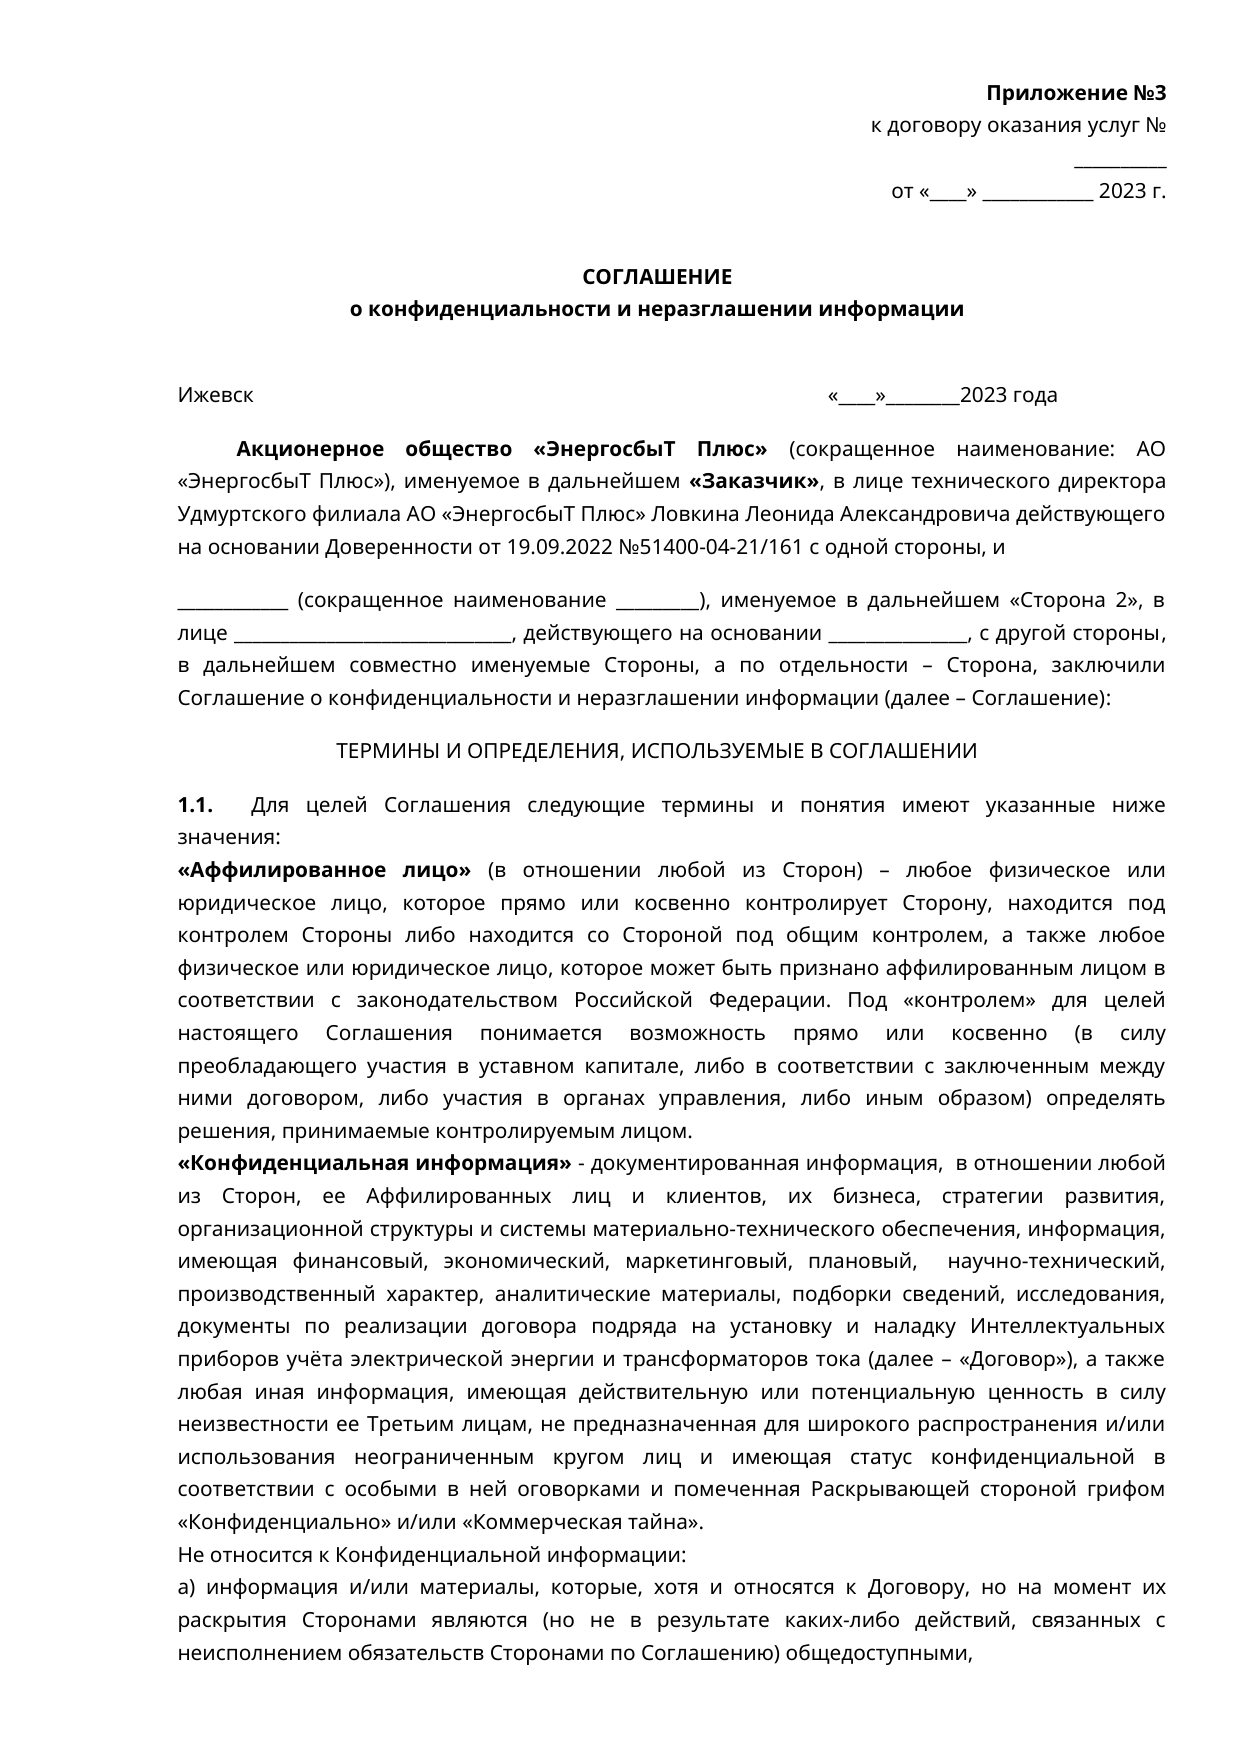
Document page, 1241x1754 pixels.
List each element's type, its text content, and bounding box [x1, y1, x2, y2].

text к договору оказания услуг № __________ [783, 111, 1167, 172]
text Не относится к Конфиденциальной информации: [177, 1540, 1167, 1568]
list Для целей Соглашения следующие термины и понятия имеют указанные ниже значения: [177, 790, 1167, 851]
subtitle СОГЛАШЕНИЕ [148, 262, 1167, 290]
text а) информация и/или материалы, которые, хотя и относятся к Договору, но на момент их раскрытия Сторонами являются (но не в результате каких-либо действий, связанных с неисполнением обязательств Сторонами по Соглашению) общедоступными, [177, 1572, 1167, 1666]
text «Конфиденциальная информация» - документированная информация, в отношении любой из Сторон, ее Аффилированных лиц и клиентов, их бизнеса, стратегии развития, организационной структуры и системы материально-технического обеспечения, информация, имеющая финансовый, экономический, маркетинговый, плановый, научно-технический, производственный характер, аналитические материалы, подборки сведений, исследования, документы по реализации договора подряда на установку и наладку Интеллектуальных приборов учёта электрической энергии и трансформаторов тока (далее – «Договор»), а также любая иная информация, имеющая действительную или потенциальную ценность в силу неизвестности ее Третьим лицам, не предназначенная для широкого распространения и/или использования неограниченным кругом лиц и имеющая статус конфиденциальной в соответствии с особыми в ней оговорками и помеченная Раскрывающей стороной грифом «Конфиденциально» и/или «Коммерческая тайна». [177, 1148, 1167, 1536]
text Акционерное общество «ЭнергосбыТ Плюс» (сокращенное наименование: АО «ЭнергосбыТ Плюс»), именуемое в дальнейшем «Заказчик», в лице технического директора Удмуртского филиала АО «ЭнергосбыТ Плюс» Ловкина Леонида Александровича действующего на основании Доверенности от 19.09.2022 №51400-04-21/161 с одной стороны, и [177, 434, 1167, 560]
text от «____» ____________ 2023 г. [797, 176, 1167, 204]
text «Аффилированное лицо» (в отношении любой из Сторон) – любое физическое или юридическое лицо, которое прямо или косвенно контролирует Сторону, находится под контролем Стороны либо находится со Стороной под общим контролем, а также любое физическое или юридическое лицо, которое может быть признано аффилированным лицом в соответствии с законодательством Российской Федерации. Под «контролем» для целей настоящего Соглашения понимается возможность прямо или косвенно (в силу преобладающего участия в уставном капитале, либо в соответствии с заключенным между ними договором, либо участия в органах управления, либо иным образом) определять решения, принимаемые контролируемым лицом. [177, 855, 1167, 1144]
subtitle Приложение №3 [148, 78, 1167, 106]
text Ижевск «____»________2023 года [177, 381, 1167, 409]
text ____________ (сокращенное наименование _________), именуемое в дальнейшем «Сторона 2», в лице ______________________________, действующего на основании _______________, с другой стороны, в дальнейшем совместно именуемые Стороны, а по отдельности – Сторона, заключили Соглашение о конфиденциальности и неразглашении информации (далее – Соглашение): [177, 585, 1167, 711]
text о конфиденциальности и неразглашении информации [148, 294, 1167, 323]
text ТЕРМИНЫ И ОПРЕДЕЛЕНИЯ, ИСПОЛЬЗУЕМЫЕ В СОГЛАШЕНИИ [148, 736, 1167, 765]
